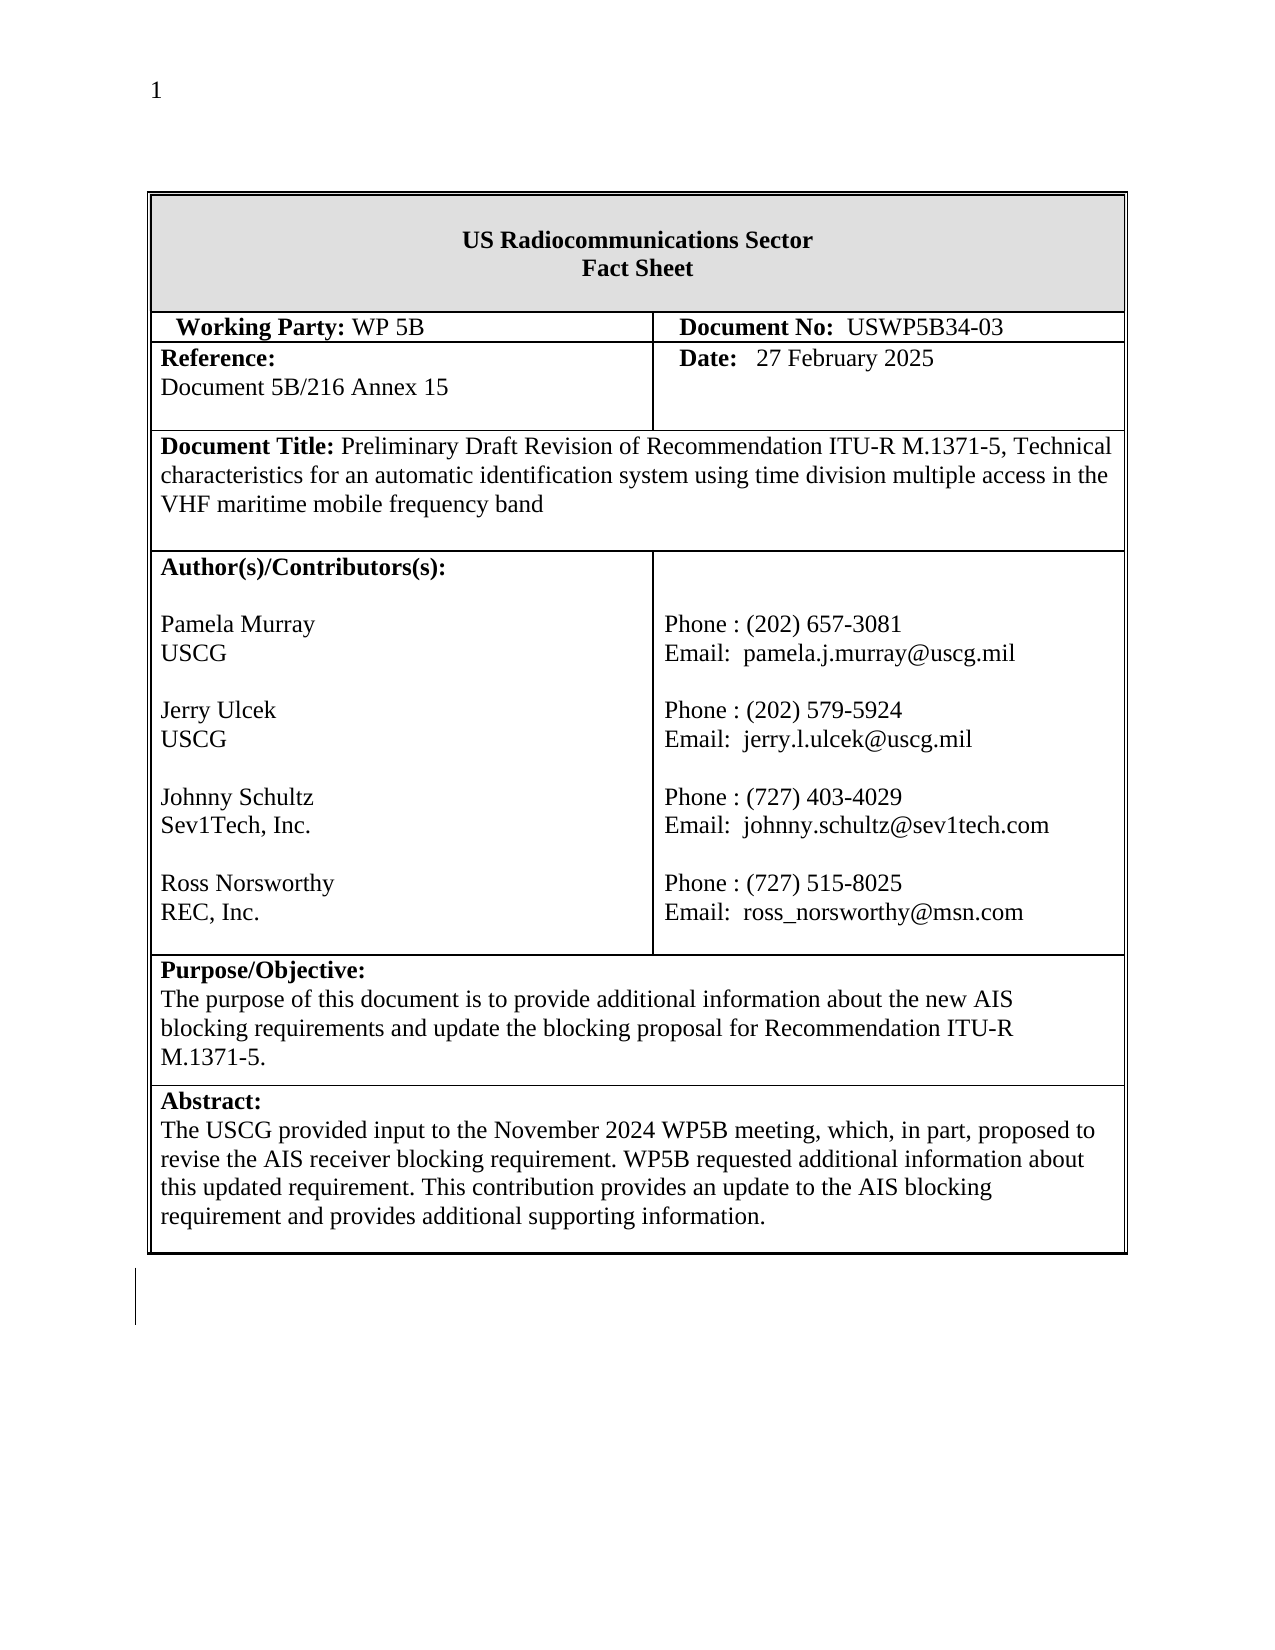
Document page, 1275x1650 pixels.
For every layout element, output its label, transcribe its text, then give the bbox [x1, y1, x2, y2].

table_cell Document Title: Preliminary Draft Revision of Recommendation ITU-R M.1371-5, Technical characteristics for an automatic identification system using time division multiple access in the VHF maritime mobile frequency band [152, 431, 1124, 550]
table_cell Phone : (202) 657-3081 Email: pamela.j.murray@uscg.mil Phone : (202) 579-5924 Email: jerry.l.ulcek@uscg.mil Phone : (727) 403-4029 Email: johnny.schultz@sev1tech.com Phone : (727) 515-8025 Email: ross_norsworthy@msn.com [654, 552, 1124, 954]
table_cell Document No: USWP5B34-03 [654, 313, 1124, 341]
table_cell Purpose/Objective: The purpose of this document is to provide additional information about the new AIS blocking requirements and update the blocking proposal for Recommendation ITU-R M.1371-5. [152, 956, 1124, 1085]
table_cell Abstract: The USCG provided input to the November 2024 WP5B meeting, which, in part, proposed to revise the AIS receiver blocking requirement. WP5B requested additional information about this updated requirement. This contribution provides an update to the AIS blocking requirement and provides additional supporting information. [152, 1086, 1124, 1252]
table_header US Radiocommunications Sector Fact Sheet [152, 196, 1124, 311]
table_cell Author(s)/Contributors(s): Pamela Murray USCG Jerry Ulcek USCG Johnny Schultz Sev1Tech, Inc. Ross Norsworthy REC, Inc. [152, 552, 652, 954]
table_cell Reference: Document 5B/216 Annex 15 [152, 343, 652, 430]
table_cell Date: 27 February 2025 [654, 343, 1124, 430]
table_cell Working Party: WP 5B [152, 313, 652, 341]
